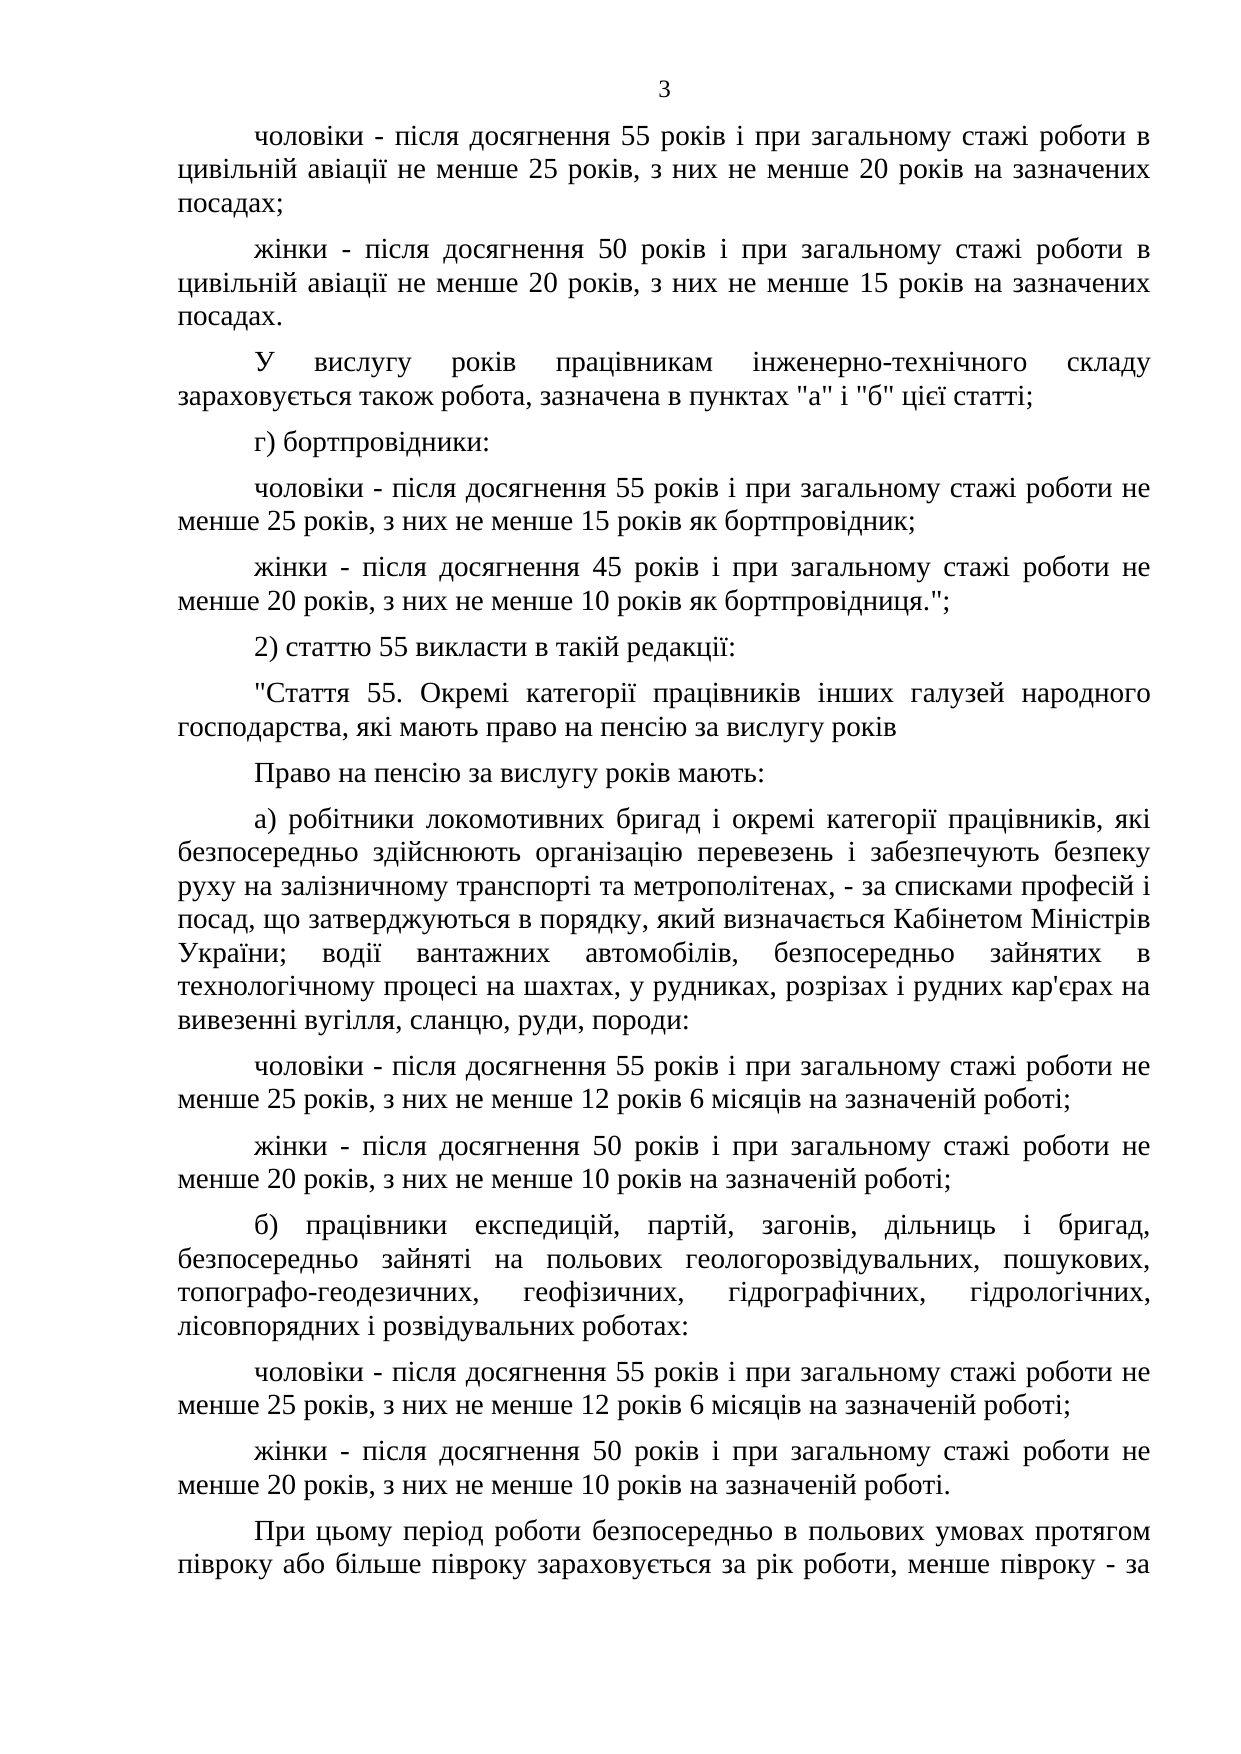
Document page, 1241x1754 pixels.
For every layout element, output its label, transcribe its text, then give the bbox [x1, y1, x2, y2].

text жінки - після досягнення 45 років і при загальному стажі роботи не менше 20 років, з них не менше 10 років як бортпровідниця."; [177, 549, 1152, 617]
text жінки - після досягнення 50 років і при загальному стажі роботи не менше 20 років, з них не менше 10 років на зазначеній роботі; [177, 1128, 1152, 1195]
text У вислугу років працівникам інженерно-технічного складу зараховується також робота, зазначена в пунктах "а" і "б" цієї статті; [177, 344, 1152, 411]
text жінки - після досягнення 50 років і при загальному стажі роботи в цивільній авіації не менше 20 років, з них не менше 15 років на зазначених посадах. [177, 231, 1152, 332]
text б) працівники експедицій, партій, загонів, дільниць і бригад, безпосередньо зайняті на польових геологорозвідувальних, пошукових, топографо-геодезичних, геофізичних, гідрографічних, гідрологічних, лісовпорядних і розвідувальних роботах: [177, 1207, 1152, 1341]
text "Стаття 55. Окремі категорії працівників інших галузей народного господарства, які мають право на пенсію за вислугу років [177, 675, 1152, 742]
text г) бортпровідники: [177, 424, 1152, 457]
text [177, 1513, 1152, 1580]
text чоловіки - після досягнення 55 років і при загальному стажі роботи не менше 25 років, з них не менше 15 років як бортпровідник; [177, 470, 1152, 537]
text жінки - після досягнення 50 років і при загальному стажі роботи не менше 20 років, з них не менше 10 років на зазначеній роботі. [177, 1433, 1152, 1501]
text 2) статтю 55 викласти в такій редакції: [177, 629, 1152, 663]
text чоловіки - після досягнення 55 років і при загальному стажі роботи не менше 25 років, з них не менше 12 років 6 місяців на зазначеній роботі; [177, 1048, 1152, 1115]
text Право на пенсію за вислугу років мають: [177, 755, 1152, 788]
text чоловіки - після досягнення 55 років і при загальному стажі роботи не менше 25 років, з них не менше 12 років 6 місяців на зазначеній роботі; [177, 1354, 1152, 1421]
text чоловіки - після досягнення 55 років і при загальному стажі роботи в цивільній авіації не менше 25 років, з них не менше 20 років на зазначених посадах; [177, 118, 1152, 219]
text а) робітники локомотивних бригад і окремі категорії працівників, які безпосередньо здійснюють організацію перевезень і забезпечують безпеку руху на залізничному транспорті та метрополітенах, - за списками професій і посад, що затверджуються в порядку, який визначається Кабінетом Міністрів України; водії вантажних автомобілів, безпосередньо зайнятих в технологічному процесі на шахтах, у рудниках, розрізах і рудних кар'єрах на вивезенні вугілля, сланцю, руди, породи: [177, 801, 1152, 1036]
